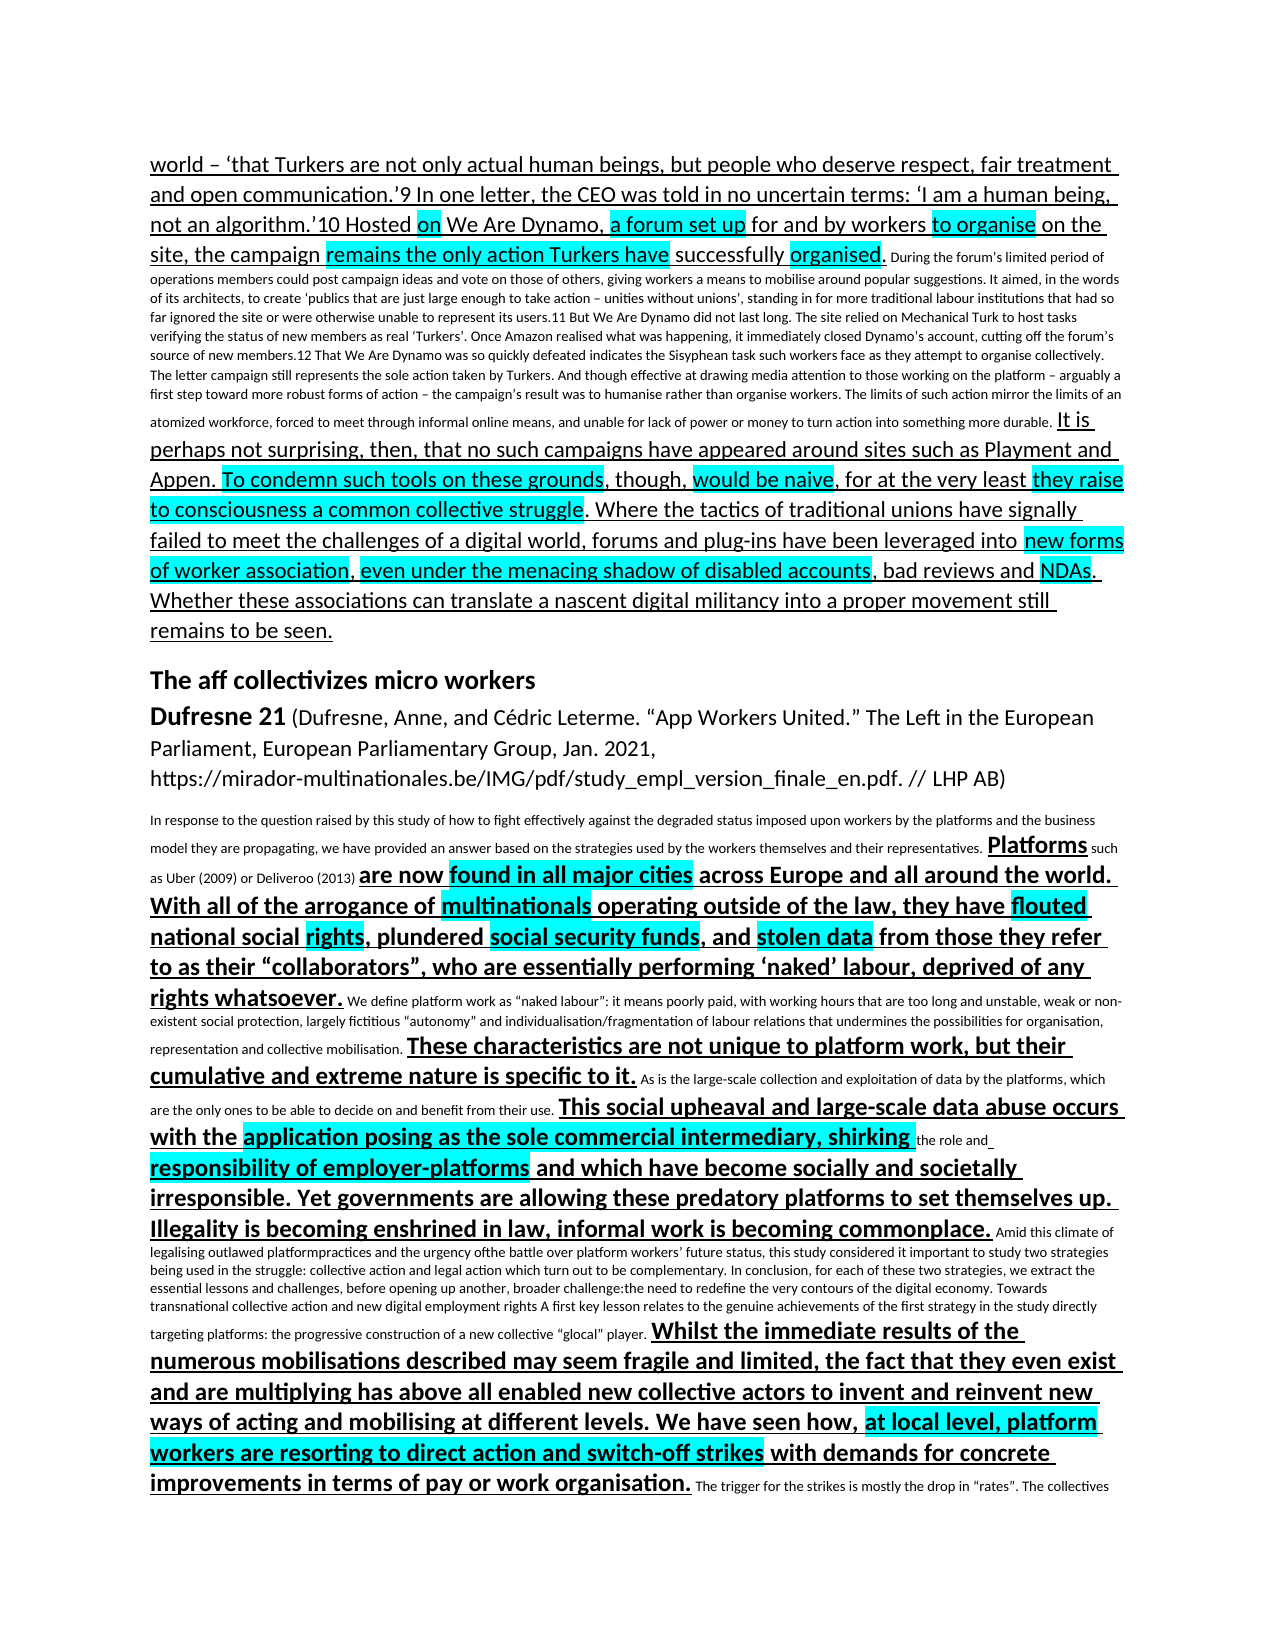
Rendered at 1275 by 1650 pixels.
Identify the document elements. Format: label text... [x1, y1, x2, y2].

subtitle The aff collectivizes micro workers [150, 663, 1125, 696]
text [150, 811, 1125, 1498]
text Dufresne 21 (Dufresne, Anne, and Cédric Leterme. “App Workers United.” The Left in the European Parliament, European Parliamentary Group, Jan. 2021, https://mirador-multinationales.be/IMG/pdf/study_empl_version_finale_en.pdf. // LHP AB) [150, 699, 1125, 792]
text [150, 150, 1125, 644]
